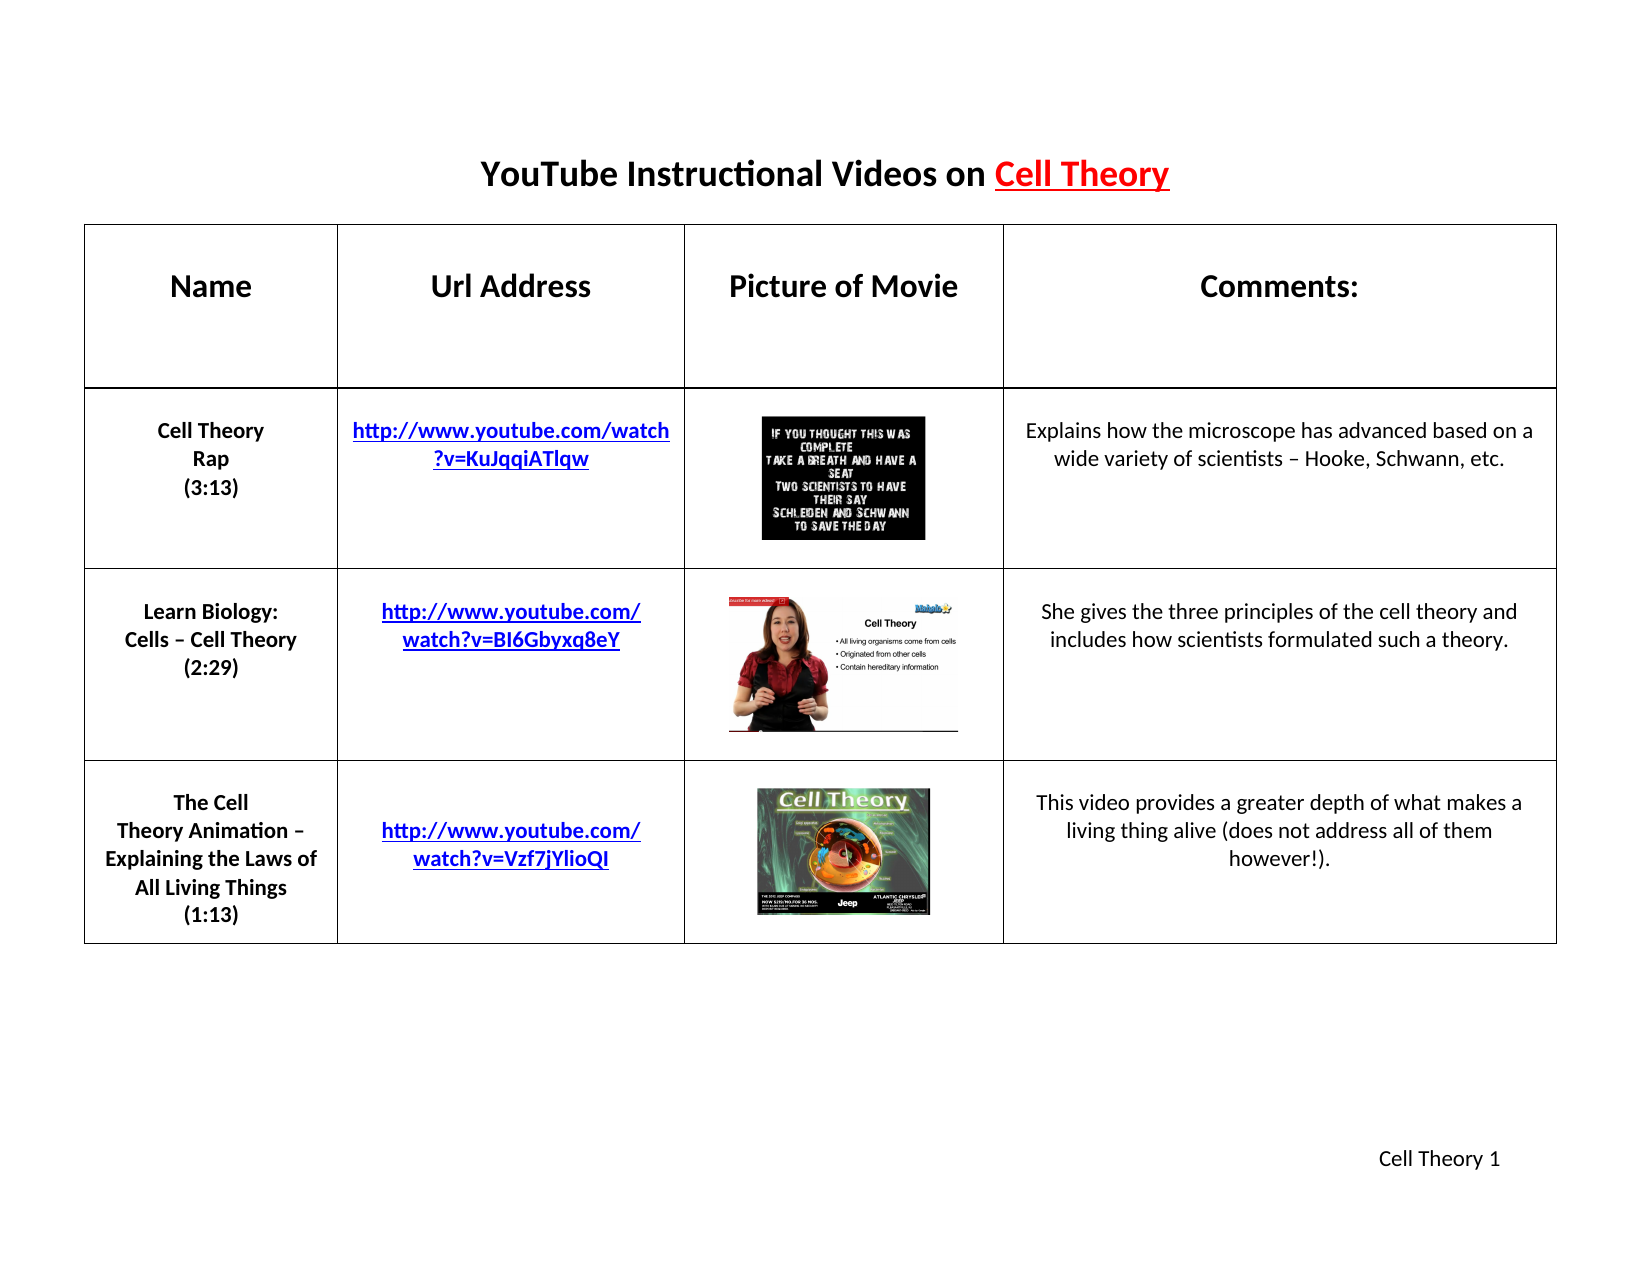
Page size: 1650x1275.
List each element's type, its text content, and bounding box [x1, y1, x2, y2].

table_cell http://www.youtube.com/watch?v=BI6Gbyxq8eY [338, 569, 684, 759]
table_cell http://www.youtube.com/watch?v=KuJqqiATlqw [338, 389, 684, 568]
table_cell [685, 569, 1003, 759]
table_cell [685, 761, 1003, 943]
picture [757, 788, 930, 915]
table_cell http://www.youtube.com/watch?v=Vzf7jYlioQI [338, 761, 684, 943]
table_cell Learn Biology: Cells – Cell Theory (2:29) [85, 569, 337, 759]
table_header Picture of Movie [685, 225, 1003, 387]
picture [729, 597, 959, 732]
table_cell Explains how the microscope has advanced based on a wide variety of scientists – Hooke, Schwann, etc. [1004, 389, 1556, 568]
text YouTube Instructional Videos on Cell Theory [150, 150, 1500, 196]
table_cell She gives the three principles of the cell theory and includes how scientists formulated such a theory. [1004, 569, 1556, 759]
table_header Name [85, 225, 337, 387]
table_cell [685, 389, 1003, 568]
table_header Comments: [1004, 225, 1556, 387]
picture [761, 416, 926, 540]
table_cell Cell Theory Rap (3:13) [85, 389, 337, 568]
table_cell The Cell Theory Animation – Explaining the Laws of All Living Things (1:13) [85, 761, 337, 943]
table_header Url Address [338, 225, 684, 387]
table_cell This video provides a greater depth of what makes a living thing alive (does not address all of them however!). [1004, 761, 1556, 943]
